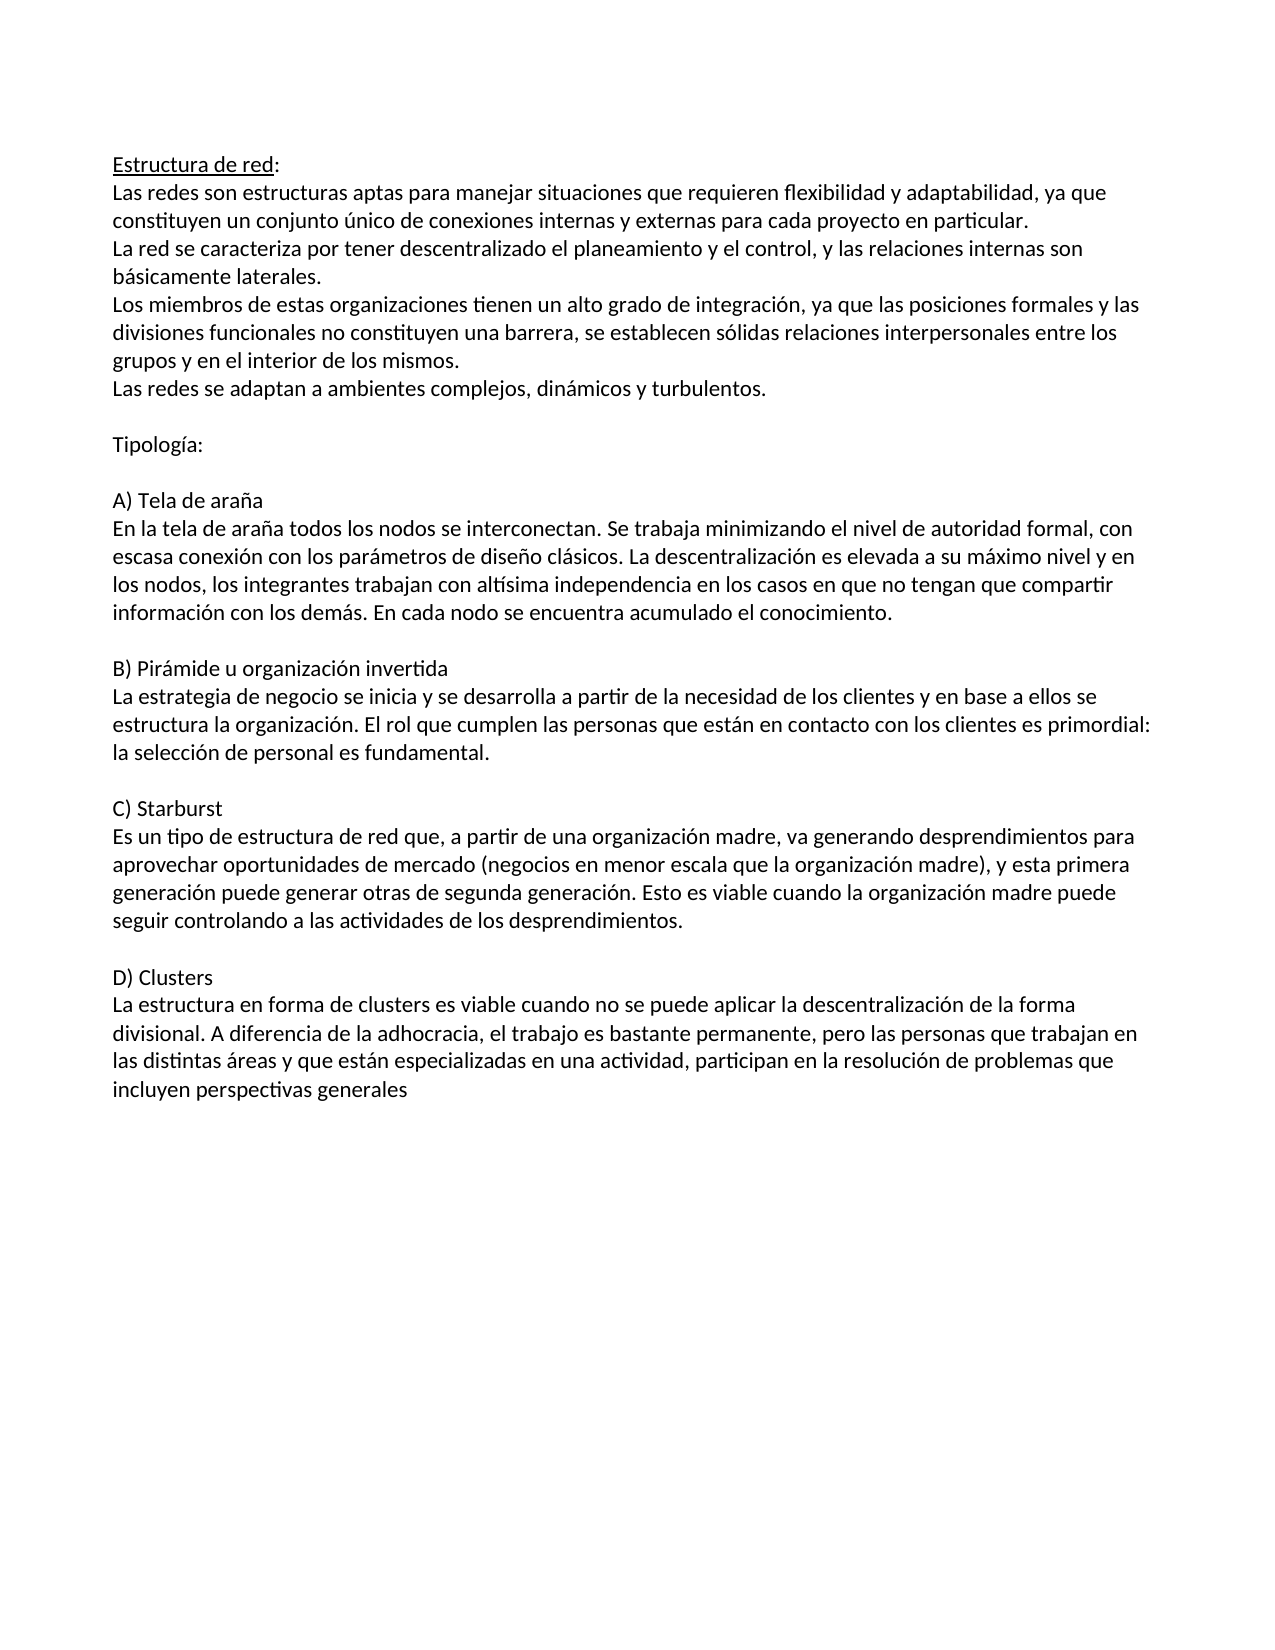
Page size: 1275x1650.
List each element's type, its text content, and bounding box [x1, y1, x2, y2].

text C) Starburst [112, 794, 1162, 822]
text La estructura en forma de clusters es viable cuando no se puede aplicar la descentralización de la forma divisional. A diferencia de la adhocracia, el trabajo es bastante permanente, pero las personas que trabajan en las distintas áreas y que están especializadas en una actividad, participan en la resolución de problemas que incluyen perspectivas generales [112, 991, 1162, 1103]
text Tipología: [112, 430, 1162, 458]
text En la tela de araña todos los nodos se interconectan. Se trabaja minimizando el nivel de autoridad formal, con escasa conexión con los parámetros de diseño clásicos. La descentralización es elevada a su máximo nivel y en los nodos, los integrantes trabajan con altísima independencia en los casos en que no tengan que compartir información con los demás. En cada nodo se encuentra acumulado el conocimiento. [112, 514, 1162, 626]
text Los miembros de estas organizaciones tienen un alto grado de integración, ya que las posiciones formales y las divisiones funcionales no constituyen una barrera, se establecen sólidas relaciones interpersonales entre los grupos y en el interior de los mismos. [112, 290, 1162, 374]
text Es un tipo de estructura de red que, a partir de una organización madre, va generando desprendimientos para aprovechar oportunidades de mercado (negocios en menor escala que la organización madre), y esta primera generación puede generar otras de segunda generación. Esto es viable cuando la organización madre puede seguir controlando a las actividades de los desprendimientos. [112, 822, 1162, 934]
text A) Tela de araña [112, 486, 1162, 514]
text La estrategia de negocio se inicia y se desarrolla a partir de la necesidad de los clientes y en base a ellos se estructura la organización. El rol que cumplen las personas que están en contacto con los clientes es primordial: la selección de personal es fundamental. [112, 682, 1162, 766]
text Estructura de red: [112, 150, 1162, 178]
text B) Pirámide u organización invertida [112, 654, 1162, 682]
text D) Clusters [112, 963, 1162, 991]
text Las redes se adaptan a ambientes complejos, dinámicos y turbulentos. [112, 374, 1162, 402]
text Las redes son estructuras aptas para manejar situaciones que requieren flexibilidad y adaptabilidad, ya que constituyen un conjunto único de conexiones internas y externas para cada proyecto en particular. [112, 178, 1162, 234]
text La red se caracteriza por tener descentralizado el planeamiento y el control, y las relaciones internas son básicamente laterales. [112, 234, 1162, 290]
